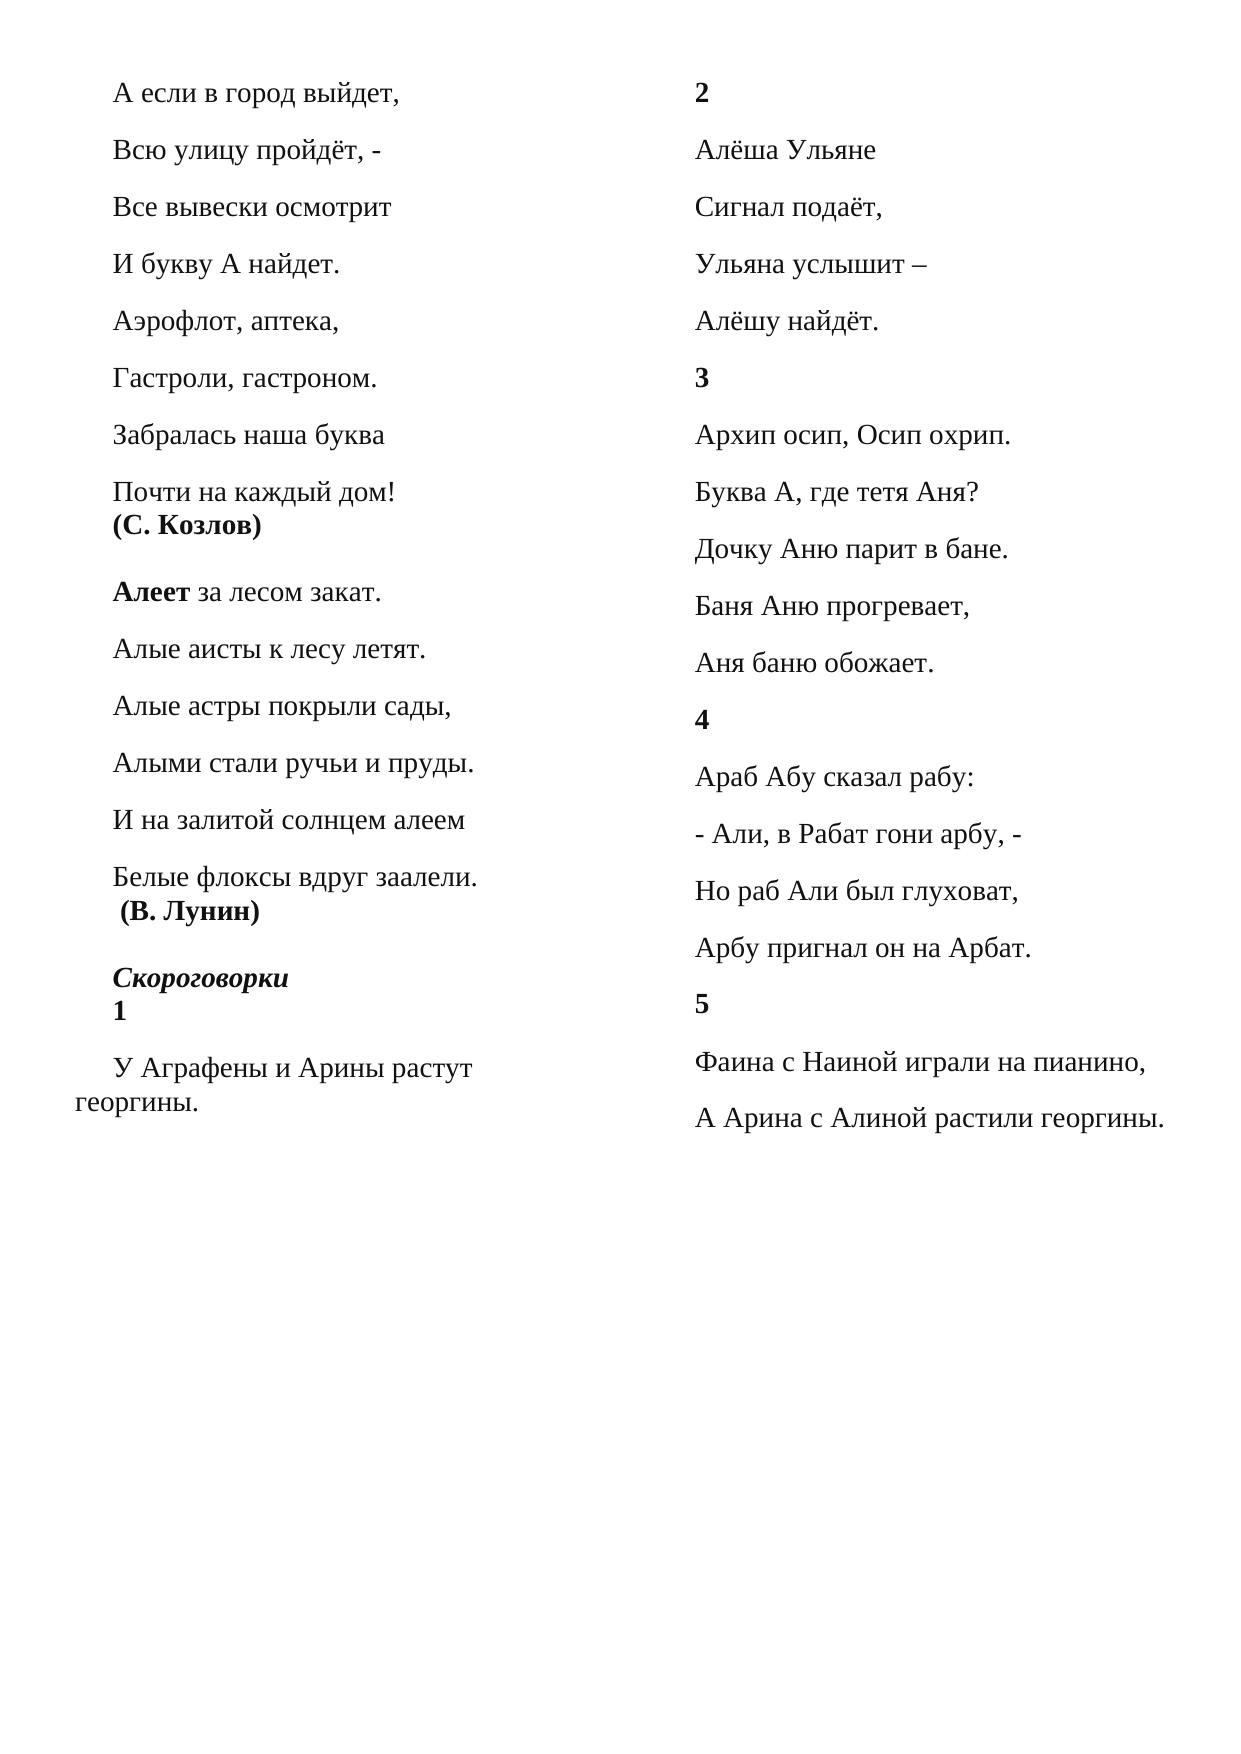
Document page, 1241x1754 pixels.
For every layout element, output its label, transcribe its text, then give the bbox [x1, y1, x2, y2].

text Сигнал подаёт, [657, 189, 1165, 222]
text Скороговорки [75, 960, 583, 993]
text Забралась наша буква [75, 417, 583, 450]
text У Аграфены и Арины растут георгины. [75, 1051, 583, 1118]
text Араб Абу сказал рабу: [657, 759, 1165, 792]
text И букву А найдет. [75, 246, 583, 279]
text Алыми стали ручьи и пруды. [75, 745, 583, 779]
text Почти на каждый дом! [75, 474, 583, 507]
text Алые астры покрыли сады, [75, 688, 583, 722]
text Все вывески осмотрит [75, 189, 583, 222]
text Архип осип, Осип охрип. [657, 417, 1165, 450]
text Алеет за лесом закат. [75, 574, 583, 608]
text Алёшу найдёт. [657, 303, 1165, 336]
text Аня баню обожает. [657, 645, 1165, 678]
text Гастроли, гастроном. [75, 360, 583, 393]
text Алые аисты к лесу летят. [75, 631, 583, 665]
text Всю улицу пройдёт, - [75, 132, 583, 166]
text Но раб Али был глуховат, [657, 873, 1165, 906]
text Дочку Аню парит в бане. [657, 531, 1165, 564]
text Алёша Ульяне [657, 132, 1165, 166]
text (С. Козлов) [75, 507, 583, 541]
text (В. Лунин) [75, 893, 583, 926]
text Арбу пригнал он на Арбат. [657, 930, 1165, 963]
text Буква А, где тетя Аня? [657, 474, 1165, 507]
text А если в город выйдет, [75, 75, 583, 108]
text 2 [657, 75, 1165, 108]
text 4 [657, 702, 1165, 735]
text 3 [657, 360, 1165, 393]
text 1 [75, 993, 583, 1027]
text Аэрофлот, аптека, [75, 303, 583, 336]
text 5 [657, 987, 1165, 1020]
text Фаина с Наиной играли на пианино, [657, 1044, 1165, 1077]
text Баня Аню прогревает, [657, 588, 1165, 621]
text Ульяна услышит – [657, 246, 1165, 279]
text Белые флоксы вдруг заалели. [75, 859, 583, 893]
text А Арина с Алиной растили георгины. [657, 1101, 1165, 1134]
text - Али, в Рабат гони арбу, - [657, 816, 1165, 849]
text И на залитой солнцем алеем [75, 802, 583, 836]
